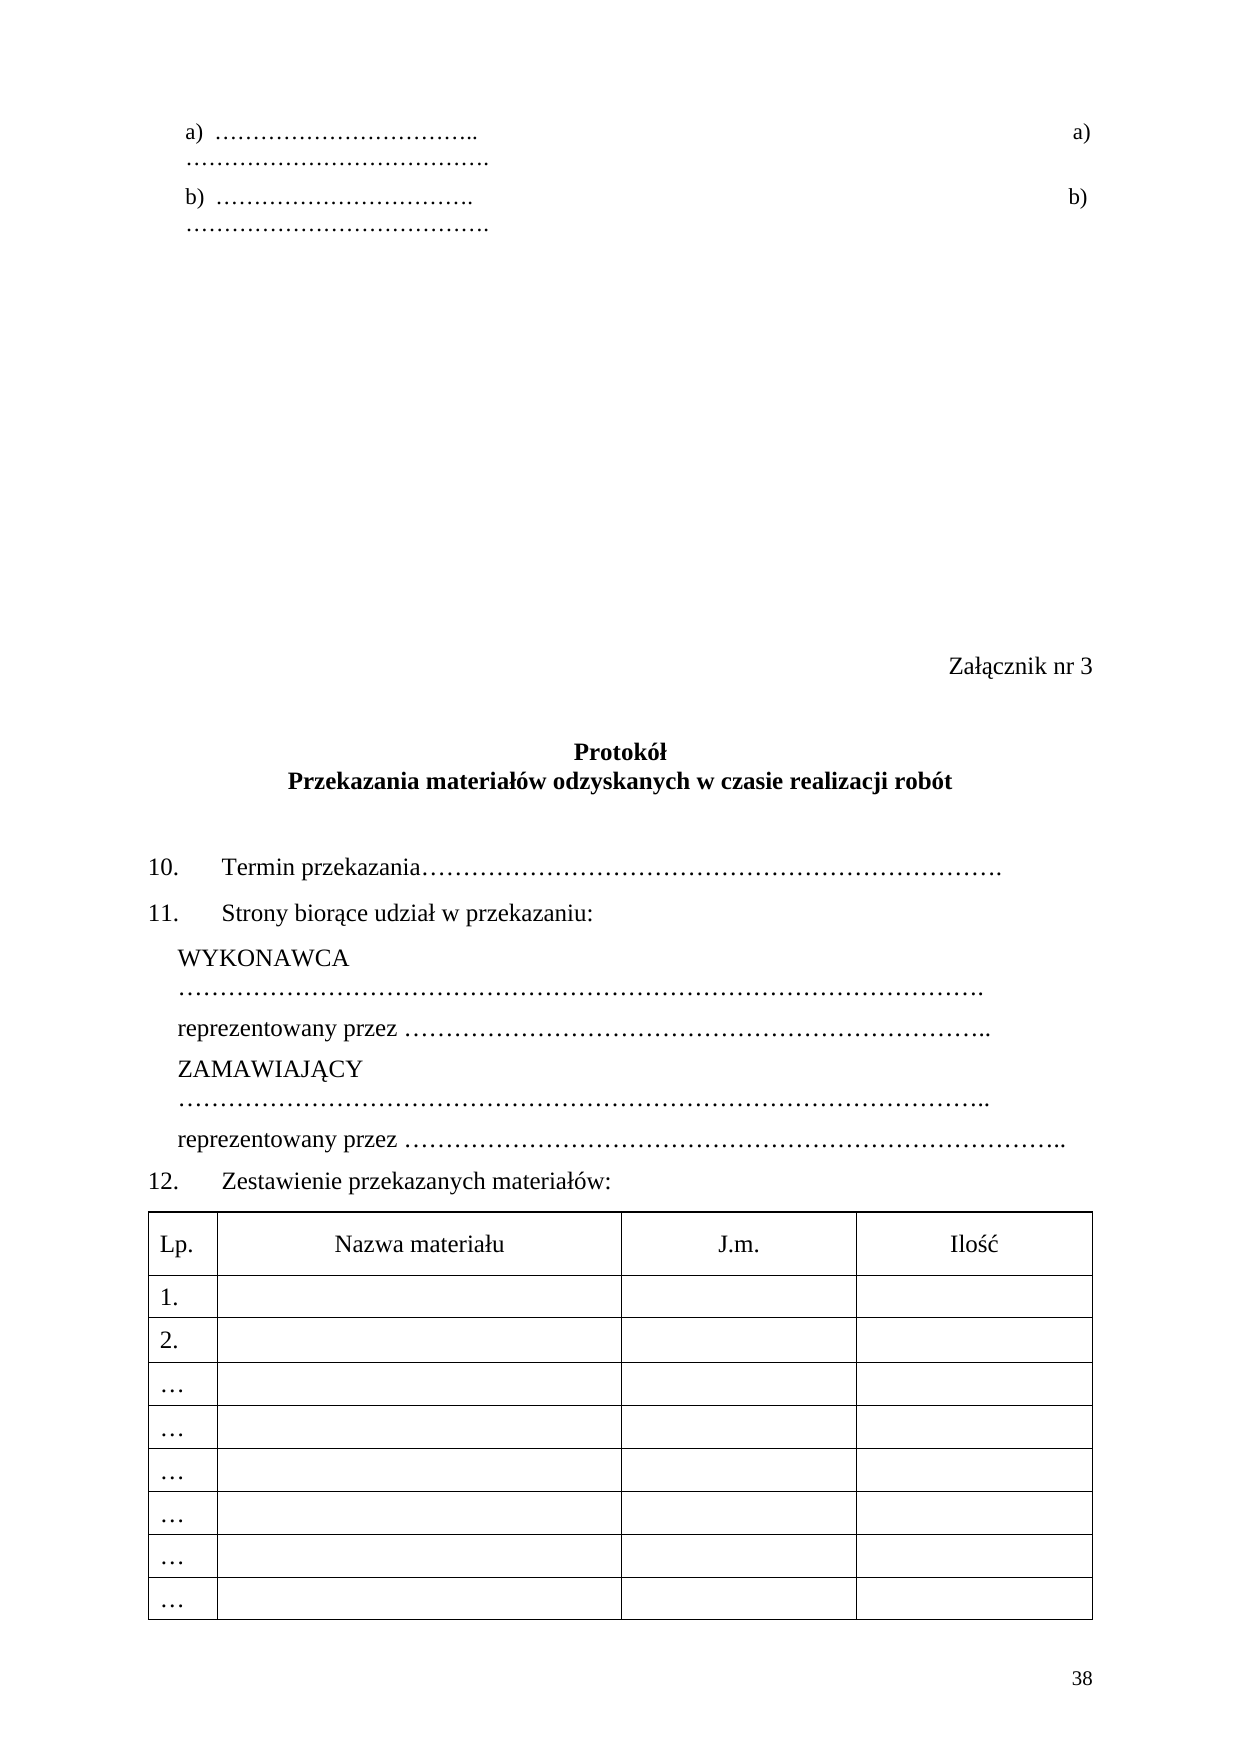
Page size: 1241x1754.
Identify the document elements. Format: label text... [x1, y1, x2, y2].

text Przekazania materiałów odzyskanych w czasie realizacji robót [148, 766, 1092, 795]
table_cell 2. [149, 1318, 217, 1362]
table_cell [622, 1449, 856, 1491]
table_cell [622, 1535, 856, 1577]
table_cell [218, 1318, 621, 1362]
table_cell [857, 1406, 1092, 1448]
table_cell [857, 1535, 1092, 1577]
table_cell … [149, 1492, 217, 1534]
table_cell [622, 1406, 856, 1448]
table_cell [218, 1363, 621, 1405]
text WYKONAWCA ……………………………………………………………………………………. [177, 943, 1092, 1001]
text b) ……………………………. b) …………………………………. [185, 183, 1092, 236]
table_cell … [149, 1578, 217, 1619]
table_cell [857, 1276, 1092, 1317]
table_cell … [149, 1449, 217, 1491]
table_cell [857, 1318, 1092, 1362]
table_cell 1. [149, 1276, 217, 1317]
list Termin przekazania……………………………………………………………. [148, 852, 1092, 881]
table_cell … [149, 1535, 217, 1577]
table_cell [857, 1363, 1092, 1405]
text reprezentowany przez …………………………………………………………………….. [177, 1124, 1092, 1153]
table_cell … [149, 1363, 217, 1405]
text ZAMAWIAJĄCY …………………………………………………………………………………….. [177, 1054, 1092, 1112]
table_cell [218, 1449, 621, 1491]
table_cell [218, 1492, 621, 1534]
table_cell … [149, 1406, 217, 1448]
table_cell [857, 1578, 1092, 1619]
text reprezentowany przez …………………………………………………………….. [177, 1013, 1092, 1042]
table_cell [218, 1276, 621, 1317]
table_cell [622, 1578, 856, 1619]
list Strony biorące udział w przekazaniu: [148, 898, 1092, 927]
table_cell [622, 1318, 856, 1362]
text Załącznik nr 3 [148, 651, 1092, 680]
table_header J.m. [622, 1213, 856, 1275]
table_header Ilość [857, 1213, 1092, 1275]
table_cell [218, 1406, 621, 1448]
table_cell [857, 1449, 1092, 1491]
list Zestawienie przekazanych materiałów: [148, 1166, 1092, 1194]
table_cell [622, 1276, 856, 1317]
table_header Nazwa materiału [218, 1213, 621, 1275]
table_cell [218, 1578, 621, 1619]
table_cell [218, 1535, 621, 1577]
table_cell [622, 1492, 856, 1534]
table_cell [622, 1363, 856, 1405]
text a) …………………………….. a) …………………………………. [185, 118, 1092, 171]
table_header Lp. [149, 1213, 217, 1275]
text Protokół [148, 737, 1092, 766]
table_cell [857, 1492, 1092, 1534]
